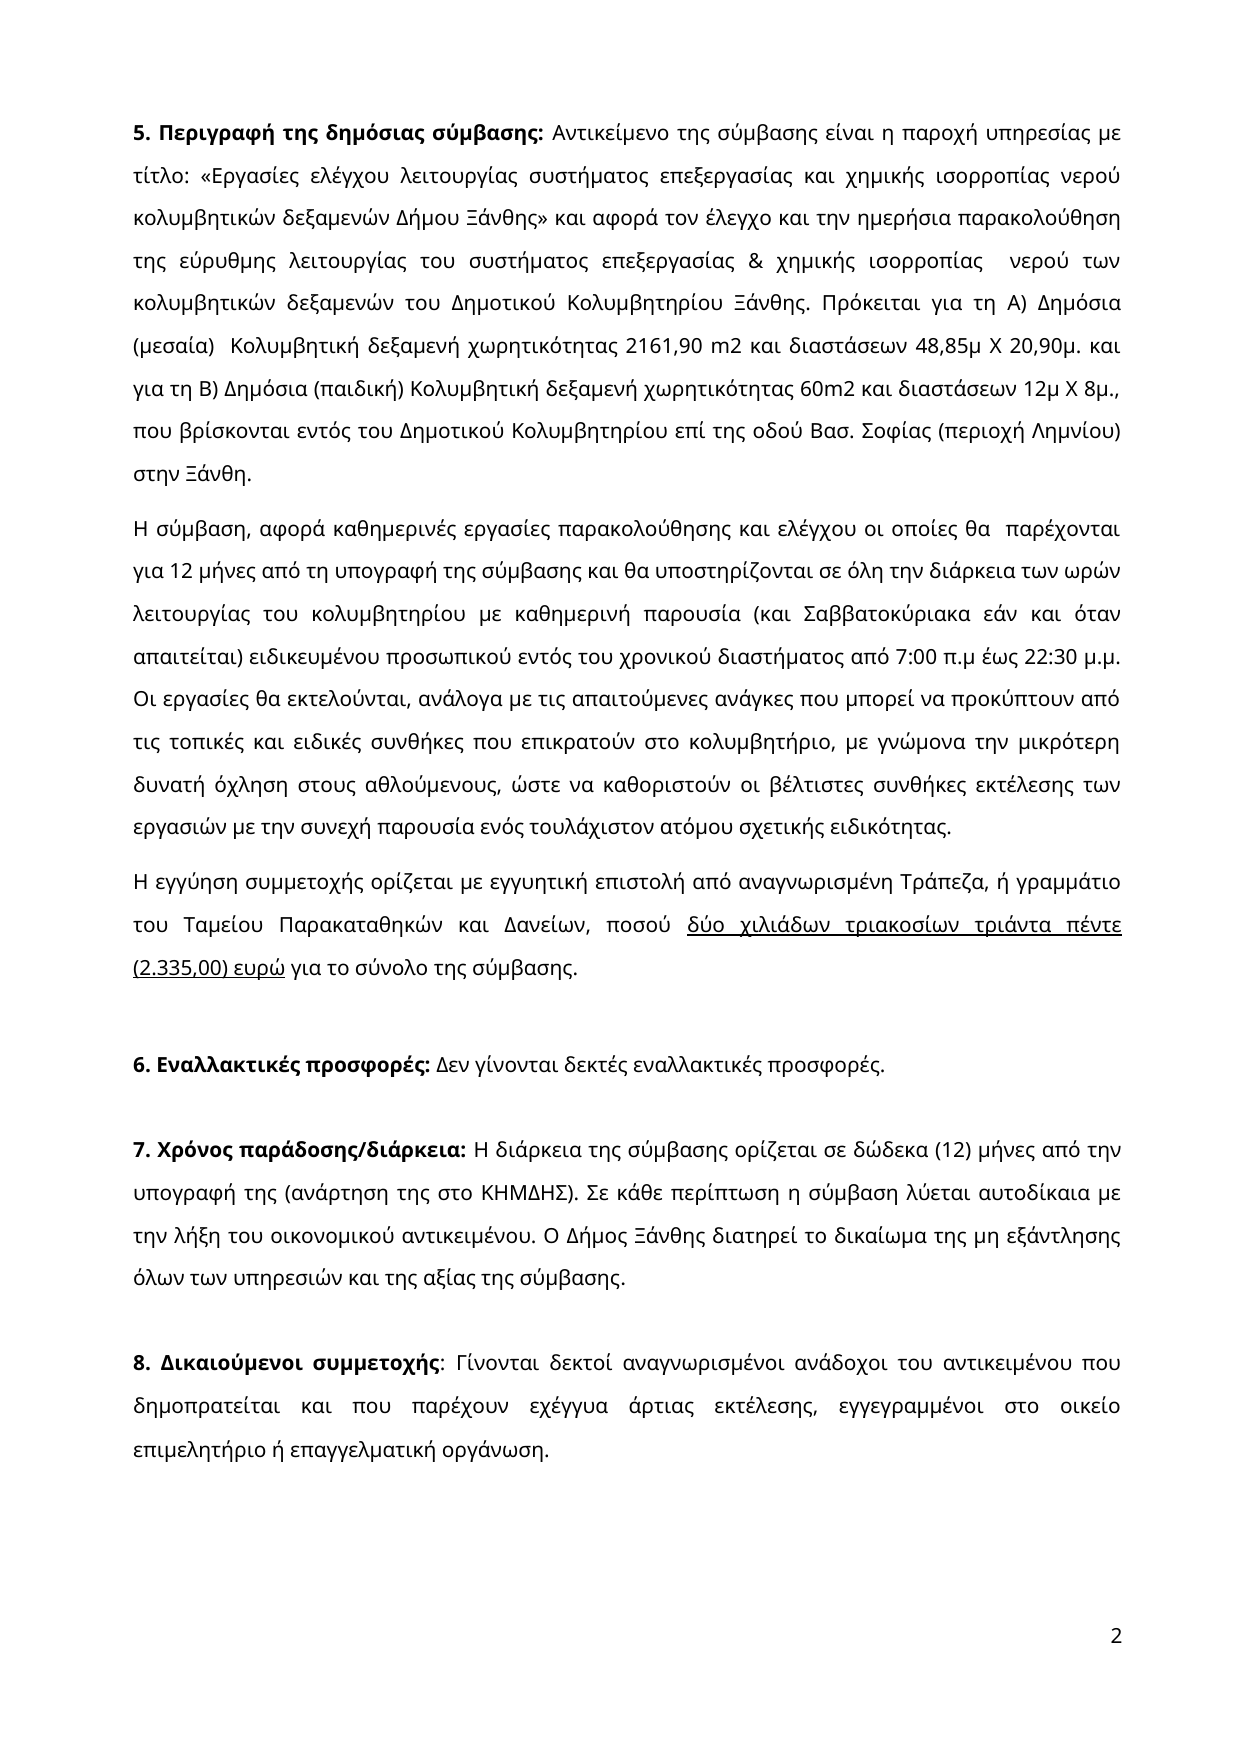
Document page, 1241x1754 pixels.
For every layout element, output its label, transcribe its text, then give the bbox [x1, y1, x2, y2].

text Η σύμβαση, αφορά καθημερινές εργασίες παρακολούθησης και ελέγχου οι οποίες θα παρέχονται για 12 μήνες από τη υπογραφή της σύμβασης και θα υποστηρίζονται σε όλη την διάρκεια των ωρών λειτουργίας του κολυμβητηρίου με καθημερινή παρουσία (και Σαββατοκύριακα εάν και όταν απαιτείται) ειδικευμένου προσωπικού εντός του χρονικού διαστήματος από 7:00 π.μ έως 22:30 μ.μ. Οι εργασίες θα εκτελούνται, ανάλογα με τις απαιτούμενες ανάγκες που μπορεί να προκύπτουν από τις τοπικές και ειδικές συνθήκες που επικρατούν στο κολυμβητήριο, με γνώμονα την μικρότερη δυνατή όχληση στους αθλούμενους, ώστε να καθοριστούν οι βέλτιστες συνθήκες εκτέλεσης των εργασιών με την συνεχή παρουσία ενός τουλάχιστον ατόμου σχετικής ειδικότητας. [133, 514, 1122, 841]
text 7. Χρόνος παράδοσης/διάρκεια: Η διάρκεια της σύμβασης ορίζεται σε δώδεκα (12) μήνες από την υπογραφή της (ανάρτηση της στο ΚΗΜΔΗΣ). Σε κάθε περίπτωση η σύμβαση λύεται αυτοδίκαια με την λήξη του οικονομικού αντικειμένου. Ο Δήμος Ξάνθης διατηρεί το δικαίωμα της μη εξάντλησης όλων των υπηρεσιών και της αξίας της σύμβασης. [133, 1136, 1122, 1292]
text Η εγγύηση συμμετοχής ορίζεται με εγγυητική επιστολή από αναγνωρισμένη Τράπεζα, ή γραμμάτιο του Ταμείου Παρακαταθηκών και Δανείων, ποσού δύο χιλιάδων τριακοσίων τριάντα πέντε (2.335,00) ευρώ για το σύνολο της σύμβασης. [133, 867, 1122, 981]
text 6. Εναλλακτικές προσφορές: Δεν γίνονται δεκτές εναλλακτικές προσφορές. [133, 1050, 1122, 1079]
text 8. Δικαιούμενοι συμμετοχής: Γίνονται δεκτοί αναγνωρισμένοι ανάδοχοι του αντικειμένου που δημοπρατείται και που παρέχουν εχέγγυα άρτιας εκτέλεσης, εγγεγραμμένοι στο οικείο επιμελητήριο ή επαγγελματική οργάνωση. [133, 1348, 1122, 1463]
text 5. Περιγραφή της δημόσιας σύμβασης: Αντικείμενο της σύμβασης είναι η παροχή υπηρεσίας με τίτλο: «Εργασίες ελέγχου λειτουργίας συστήματος επεξεργασίας και χημικής ισορροπίας νερού κολυμβητικών δεξαμενών Δήμου Ξάνθης» και αφορά τον έλεγχο και την ημερήσια παρακολούθηση της εύρυθμης λειτουργίας του συστήματος επεξεργασίας & χημικής ισορροπίας νερού των κολυμβητικών δεξαμενών του Δημοτικού Κολυμβητηρίου Ξάνθης. Πρόκειται για τη Α) Δημόσια (μεσαία) Κολυμβητική δεξαμενή χωρητικότητας 2161,90 m2 και διαστάσεων 48,85μ Χ 20,90μ. και για τη Β) Δημόσια (παιδική) Κολυμβητική δεξαμενή χωρητικότητας 60m2 και διαστάσεων 12μ Χ 8μ., που βρίσκονται εντός του Δημοτικού Κολυμβητηρίου επί της οδού Βασ. Σοφίας (περιοχή Λημνίου) στην Ξάνθη. [133, 118, 1122, 487]
